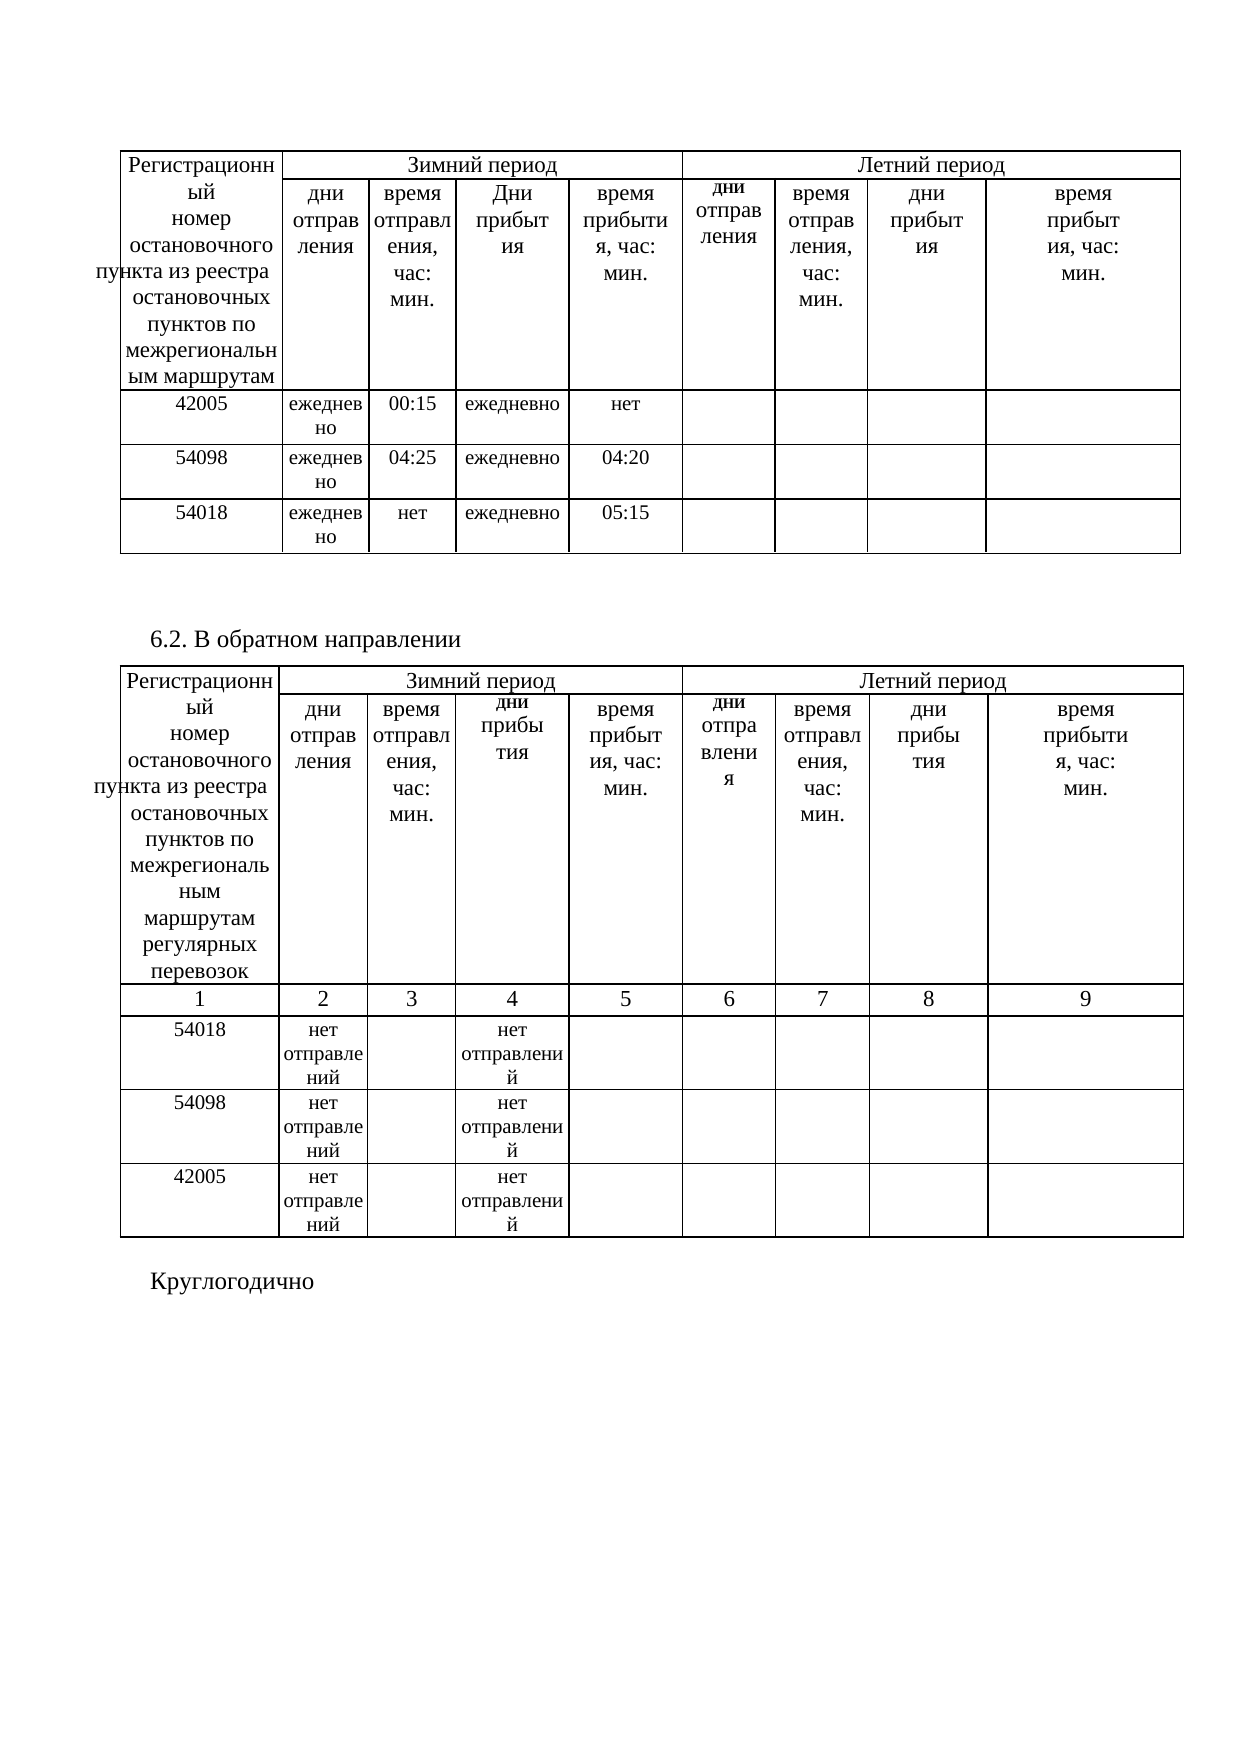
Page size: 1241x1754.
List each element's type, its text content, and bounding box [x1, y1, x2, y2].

table_cell ежедневно [283, 500, 368, 552]
table_cell дни прибыт ия [868, 180, 985, 389]
table_cell время отправл ения, час: мин. [370, 180, 455, 389]
table_cell ДНИ отпра влени я [683, 695, 775, 983]
table_cell дни отправ ления [283, 180, 368, 389]
table_cell 8 [870, 985, 987, 1015]
table_cell 3 [368, 985, 455, 1015]
table_cell 4 [456, 985, 568, 1015]
table_cell Дни прибыт ия [457, 180, 568, 389]
table_cell [870, 1090, 987, 1162]
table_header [121, 152, 282, 389]
table_cell время прибыт ия, час: мин. [987, 180, 1180, 389]
table_cell 6 [683, 985, 775, 1015]
table_cell нет отправлений [280, 1017, 367, 1089]
table_cell [683, 1017, 775, 1089]
table_cell нет отправлений [280, 1164, 367, 1236]
table_cell [868, 445, 985, 498]
table_cell время прибыти я, час: мин. [989, 695, 1183, 983]
table_cell [776, 391, 867, 444]
table_cell [683, 1090, 775, 1162]
table_header Зимний период [280, 667, 682, 693]
table_cell [776, 1017, 869, 1089]
table_cell [368, 1164, 455, 1236]
table_cell 04:20 [570, 445, 682, 498]
table_cell [776, 445, 867, 498]
table_cell [683, 500, 774, 552]
table_cell [776, 1090, 869, 1162]
table_cell [870, 1164, 987, 1236]
table_cell нет [570, 391, 682, 444]
table_cell 04:25 [370, 445, 455, 498]
table_cell 7 [776, 985, 869, 1015]
table_header Летний период [683, 667, 1183, 693]
table_header Регистрационный номер остановочного пункта из реестра остановочных пунктов по межрегиональным маршрутам регулярных перевозок [121, 667, 278, 983]
table_cell 5 [570, 985, 682, 1015]
text 6.2. В обратном направлении [150, 624, 1090, 653]
table_cell нет отправлений [456, 1017, 568, 1089]
table_cell ДНИ отправ ления [683, 180, 774, 389]
table_cell 54098 [121, 1090, 278, 1162]
table_cell 00:15 [370, 391, 455, 444]
table_cell 54018 [121, 1017, 278, 1089]
table_cell [989, 1017, 1183, 1089]
table_cell нет отправлений [456, 1090, 568, 1162]
table_cell ежедневно [457, 391, 568, 444]
table_cell [868, 500, 985, 552]
table_cell [987, 445, 1180, 498]
table_cell дни отправ ления [280, 695, 367, 983]
table_cell время прибыти я, час: мин. [570, 180, 682, 389]
table_cell 42005 [121, 1164, 278, 1236]
table_cell [870, 1017, 987, 1089]
table_cell 05:15 [570, 500, 682, 552]
table_cell [776, 500, 867, 552]
table_cell нет отправлений [280, 1090, 367, 1162]
table_cell [570, 1164, 682, 1236]
table_cell [989, 1090, 1183, 1162]
table_cell [683, 1164, 775, 1236]
table_cell [368, 1090, 455, 1162]
table_cell ежедневно [283, 391, 368, 444]
table_cell [987, 500, 1180, 552]
table_cell [987, 391, 1180, 444]
table_cell ежедневно [457, 445, 568, 498]
table_cell [683, 445, 774, 498]
table_cell 42005 [121, 391, 282, 444]
table_cell 1 [121, 985, 278, 1015]
table_cell [776, 1164, 869, 1236]
table_header Летний период [683, 152, 1180, 178]
table_cell нет [370, 500, 455, 552]
table_cell [368, 1017, 455, 1089]
table_cell [570, 1017, 682, 1089]
table_cell время прибыт ия, час: мин. [570, 695, 682, 983]
table_cell [868, 391, 985, 444]
table_cell нет отправлений [456, 1164, 568, 1236]
table_cell 9 [989, 985, 1183, 1015]
table_cell ДНИ прибы тия [456, 695, 568, 983]
table_cell 54018 [121, 500, 282, 552]
table_cell ежедневно [283, 445, 368, 498]
table_cell время отправ ления, час: мин. [776, 180, 867, 389]
table_cell [570, 1090, 682, 1162]
table_cell время отправл ения, час: мин. [776, 695, 869, 983]
table_cell 54098 [121, 445, 282, 498]
text Круглогодично [150, 1266, 1090, 1295]
table_cell время отправл ения, час: мин. [368, 695, 455, 983]
table_cell дни прибы тия [870, 695, 987, 983]
table_cell [989, 1164, 1183, 1236]
table_cell ежедневно [457, 500, 568, 552]
table_cell 2 [280, 985, 367, 1015]
table_cell [683, 391, 774, 444]
table_header Зимний период [283, 152, 682, 178]
